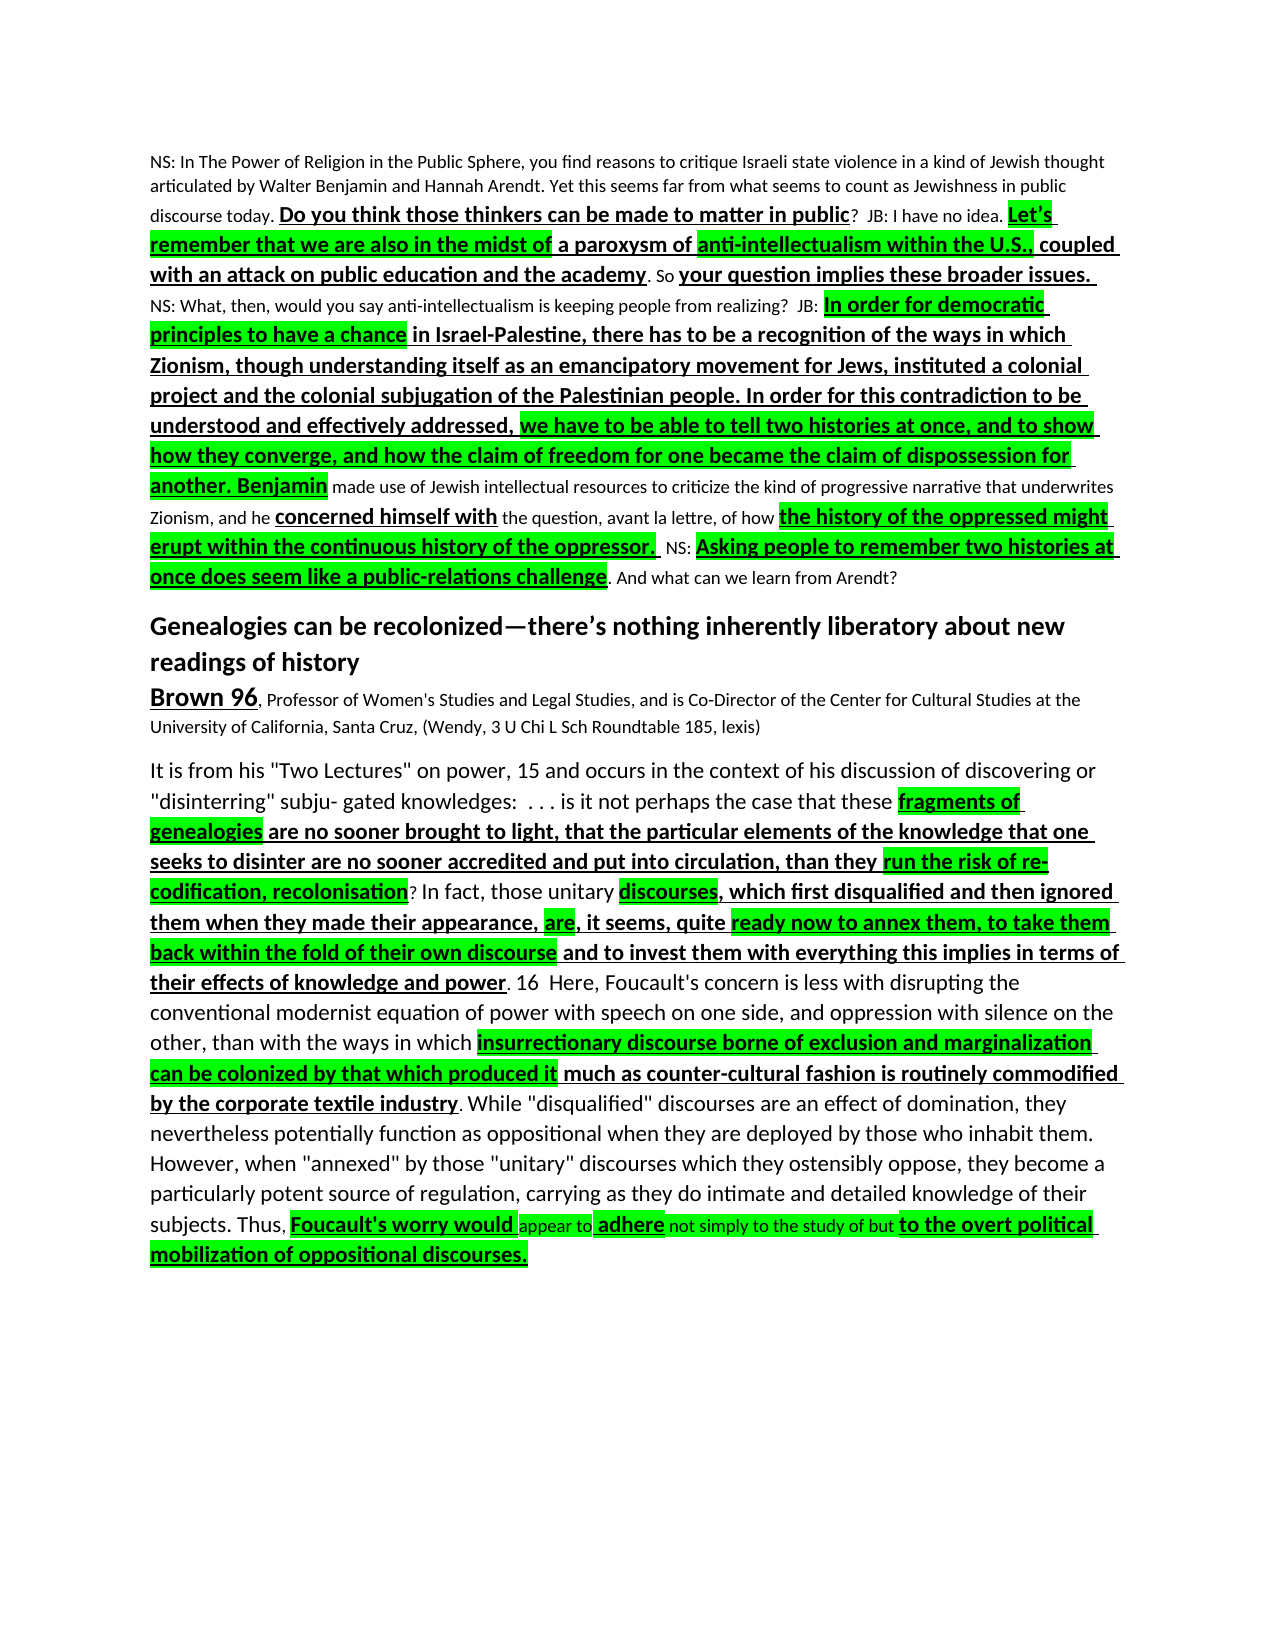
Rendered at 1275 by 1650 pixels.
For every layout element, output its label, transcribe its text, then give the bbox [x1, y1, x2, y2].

subtitle Genealogies can be recolonized—there’s nothing inherently liberatory about new readings of history [150, 609, 1125, 678]
text It is from his "Two Lectures" on power, 15 and occurs in the context of his discussion of discovering or "disinterring" subju- gated knowledges: . . . is it not perhaps the case that these fragments of genealogies are no sooner brought to light, that the particular elements of the knowledge that one seeks to disinter are no sooner accredited and put into circulation, than they run the risk of re-codification, recolonisation? In fact, those unitary discourses, which first disqualified and then ignored them when they made their appearance, are, it seems, quite ready now to annex them, to take them back within the fold of their own discourse and to invest them with everything this implies in terms of their effects of knowledge and power. 16 Here, Foucault's concern is less with disrupting the conventional modernist equation of power with speech on one side, and oppression with silence on the other, than with the ways in which insurrectionary discourse borne of exclusion and marginalization can be colonized by that which produced it much as counter-cultural fashion is routinely commodified by the corporate textile industry. While "disqualified" discourses are an effect of domination, they nevertheless potentially function as oppositional when they are deployed by those who inhabit them. However, when "annexed" by those "unitary" discourses which they ostensibly oppose, they become a particularly potent source of regulation, carrying as they do intimate and detailed knowledge of their subjects. Thus, Foucault's worry would appear to adhere not simply to the study of but to the overt political mobilization of oppositional discourses. [150, 757, 1125, 962]
text NS: In The Power of Religion in the Public Sphere, you find reasons to critique Israeli state violence in a kind of Jewish thought articulated by Walter Benjamin and Hannah Arendt. Yet this seems far from what seems to count as Jewishness in public discourse today. Do you think those thinkers can be made to matter in public? JB: I have no idea. Let’s remember that we are also in the midst of a paroxysm of anti-intellectualism within the U.S., coupled with an attack on public education and the academy. So your question implies these broader issues. NS: What, then, would you say anti-intellectualism is keeping people from realizing? JB: In order for democratic principles to have a chance in Israel-Palestine, there has to be a recognition of the ways in which Zionism, though understanding itself as an emancipatory movement for Jews, instituted a colonial project and the colonial subjugation of the Palestinian people. In order for this contradiction to be understood and effectively addressed, we have to be able to tell two histories at once, and to show how they converge, and how the claim of freedom for one became the claim of dispossession for another. Benjamin made use of Jewish intellectual resources to criticize the kind of progressive narrative that underwrites Zionism, and he concerned himself with the question, avant la lettre, of how the history of the oppressed might erupt within the continuous history of the oppressor. NS: Asking people to remember two histories at once does seem like a public-relations challenge. And what can we learn from Arendt? [150, 150, 1125, 590]
text It is from his "Two Lectures" on power, 15 and occurs in the context of his discussion of discovering or "disinterring" subju- gated knowledges: . . . is it not perhaps the case that these fragments of genealogies are no sooner brought to light, that the particular elements of the knowledge that one seeks to disinter are no sooner accredited and put into circulation, than they run the risk of re-codification, recolonisation? In fact, those unitary discourses, which first disqualified and then ignored them when they made their appearance, are, it seems, quite ready now to annex them, to take them back within the fold of their own discourse and to invest them with everything this implies in terms of their effects of knowledge and power. 16 Here, Foucault's concern is less with disrupting the conventional modernist equation of power with speech on one side, and oppression with silence on the other, than with the ways in which insurrectionary discourse borne of exclusion and marginalization can be colonized by that which produced it much as counter-cultural fashion is routinely commodified by the corporate textile industry. While "disqualified" discourses are an effect of domination, they nevertheless potentially function as oppositional when they are deployed by those who inhabit them. However, when "annexed" by those "unitary" discourses which they ostensibly oppose, they become a particularly potent source of regulation, carrying as they do intimate and detailed knowledge of their subjects. Thus, Foucault's worry would appear to adhere not simply to the study of but to the overt political mobilization of oppositional discourses. [150, 963, 1125, 1268]
text Brown 96, Professor of Women's Studies and Legal Studies, and is Co-Director of the Center for Cultural Studies at the University of California, Santa Cruz, (Wendy, 3 U Chi L Sch Roundtable 185, lexis) [150, 680, 1125, 738]
